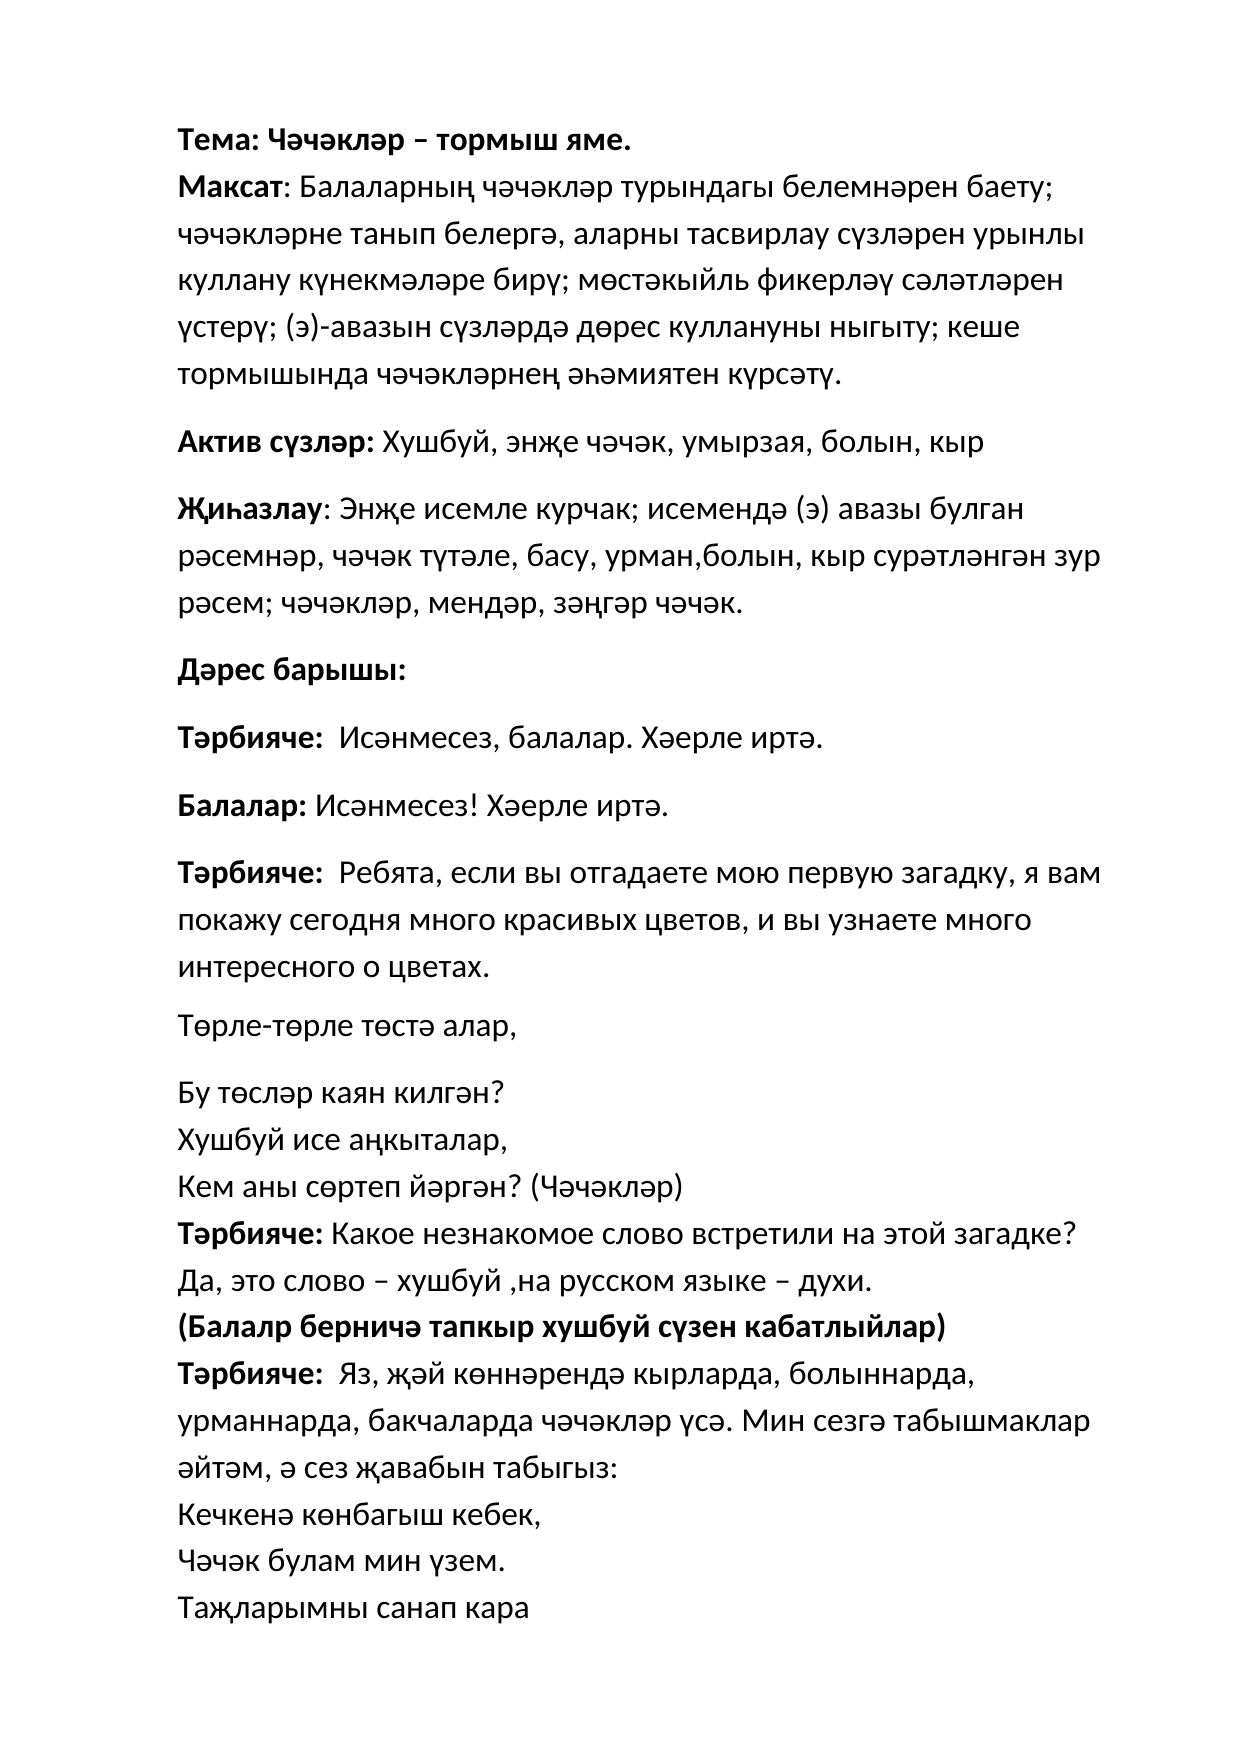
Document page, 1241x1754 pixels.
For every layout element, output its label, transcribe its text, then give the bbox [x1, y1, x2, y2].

text Чәчәк булам мин үзем. [177, 1539, 1152, 1580]
text Тәрбияче: Ребята, если вы отгадаете мою первую загадку, я вам покажу сегодня много красивых цветов, и вы узнаете много интересного о цветах. [177, 851, 1152, 985]
text Таҗларымны санап кара [177, 1586, 1152, 1627]
text Максат: Балаларның чәчәкләр турындагы белемнәрен баету; чәчәкләрне танып белергә, аларны тасвирлау сүзләрен урынлы куллану күнекмәләре бирү; мөстәкыйль фикерләү сәләтләрен үстерү; (э)-авазын сүзләрдә дөрес куллануны ныгыту; кеше тормышында чәчәкләрнең әһәмиятен күрсәтү. [177, 165, 1152, 393]
text Хушбуй исе аңкыталар, [177, 1118, 1152, 1159]
text Актив сүзләр: Хушбуй, энҗе чәчәк, умырзая, болын, кыр [177, 419, 1152, 460]
text Дәрес барышы: [177, 648, 1152, 689]
text Төрле-төрле төстә алар, [177, 1004, 1152, 1045]
text Кем аны сөртеп йәргән? (Чәчәкләр) [177, 1165, 1152, 1206]
text Тәрбияче: Исәнмесез, балалар. Хәерле иртә. [177, 716, 1152, 757]
text Тәрбияче: Яз, җәй көннәрендә кырларда, болыннарда, урманнарда, бакчаларда чәчәкләр үсә. Мин сезгә табышмаклар әйтәм, ә сез җавабын табыгыз: [177, 1352, 1152, 1486]
text Кечкенә көнбагыш кебек, [177, 1492, 1152, 1533]
text Җиһазлау: Энҗе исемле курчак; исемендә (э) авазы булган рәсемнәр, чәчәк түтәле, басу, урман,болын, кыр сурәтләнгән зур рәсем; чәчәкләр, мендәр, зәңгәр чәчәк. [177, 487, 1152, 621]
text Да, это слово – хушбуй ,на русском языке – духи. [177, 1259, 1152, 1299]
text Тема: Чәчәкләр – тормыш яме. [177, 118, 1152, 159]
text Бу төсләр каян килгән? [177, 1072, 1152, 1112]
text (Балалр берничә тапкыр хушбуй сүзен кабатлыйлар) [177, 1305, 1152, 1346]
text Тәрбияче: Какое незнакомое слово встретили на этой загадке? [177, 1212, 1152, 1253]
text Балалар: Исәнмесез! Хәерле иртә. [177, 783, 1152, 824]
